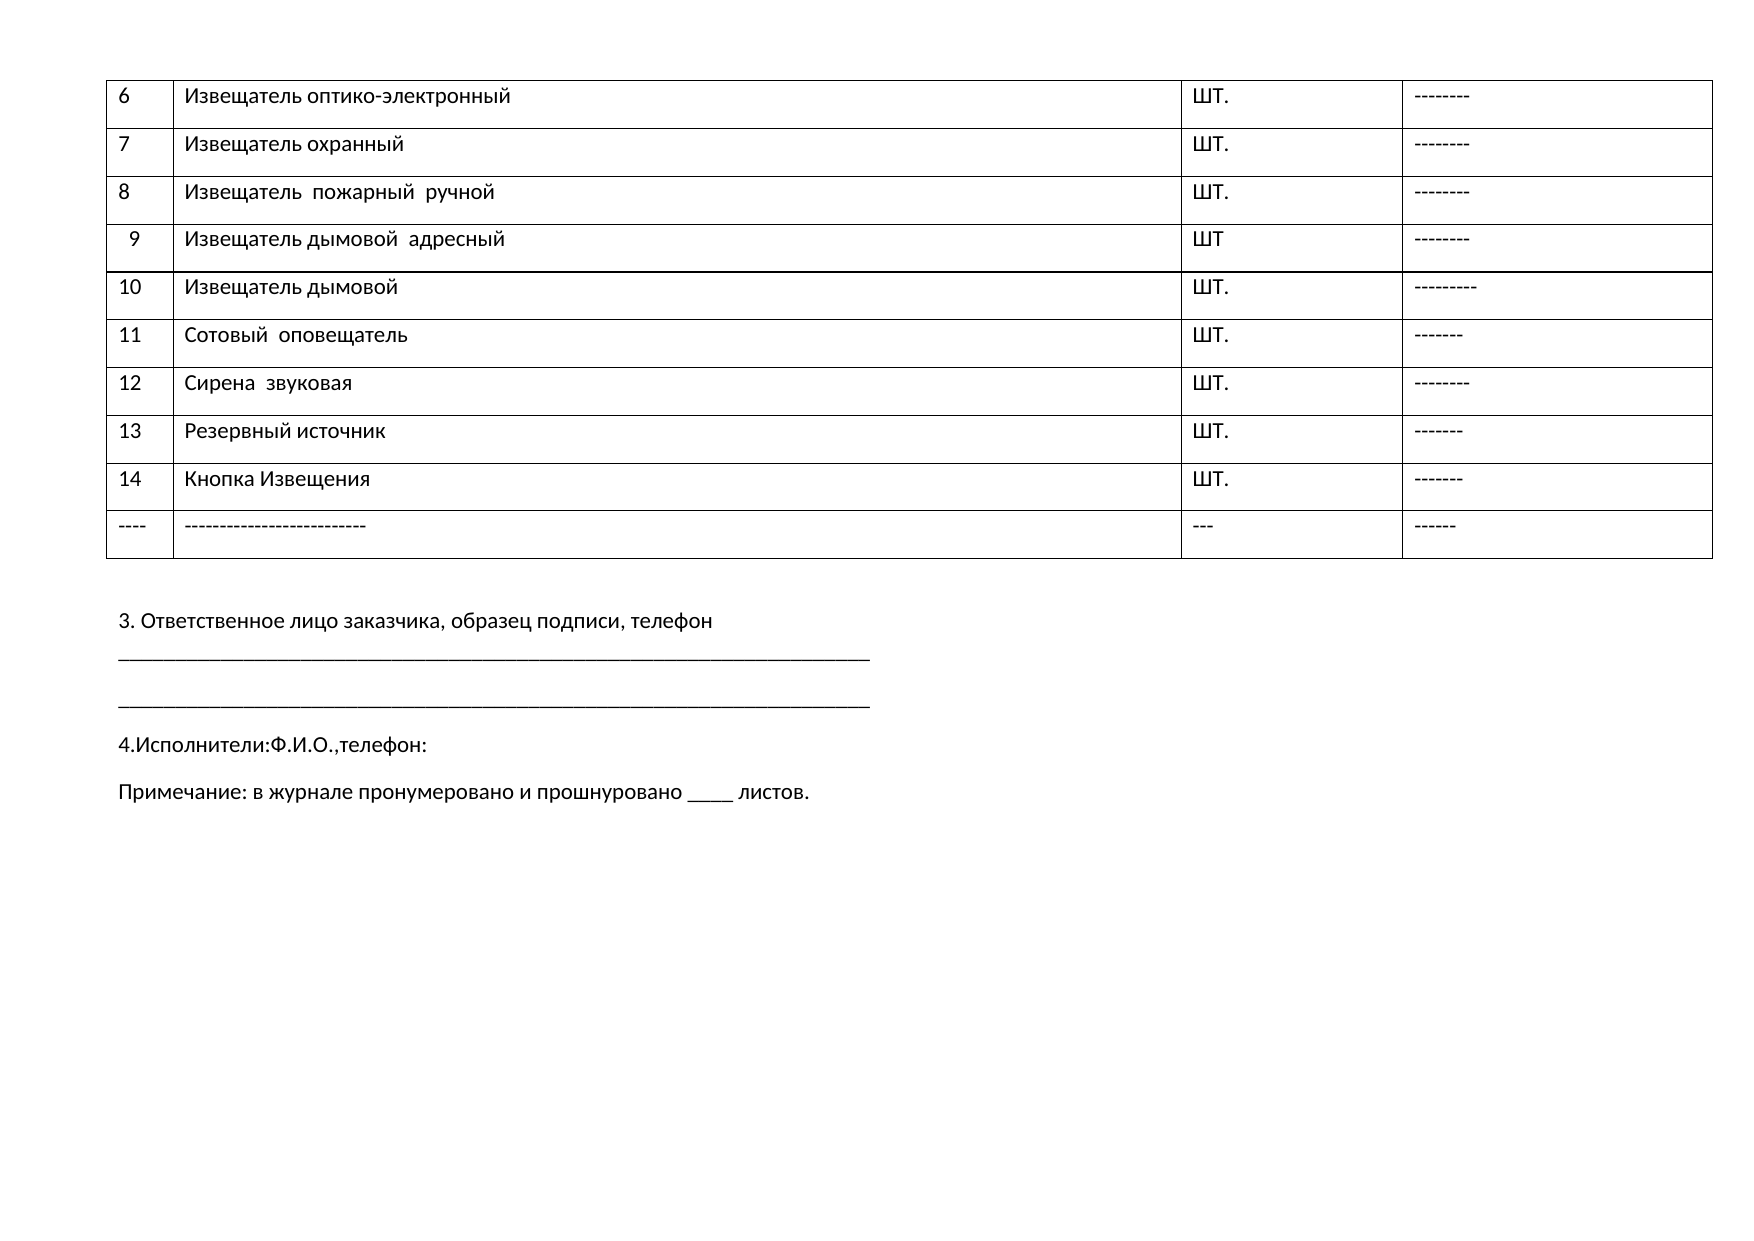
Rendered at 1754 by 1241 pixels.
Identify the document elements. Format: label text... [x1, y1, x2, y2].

table_cell ------- [1403, 416, 1712, 463]
table_cell ШТ. [1182, 368, 1402, 415]
table_cell ------ [1403, 511, 1712, 558]
table_cell 7 [107, 129, 173, 176]
table_cell -------- [1403, 129, 1712, 176]
table_cell 9 [107, 225, 173, 271]
table_cell Извещатель дымовой [174, 273, 1181, 319]
table_cell Извещатель оптико-электронный [174, 81, 1181, 128]
table_cell ШТ. [1182, 81, 1402, 128]
table_cell -------- [1403, 177, 1712, 223]
table_cell 6 [107, 81, 173, 128]
table_cell ---- [107, 511, 173, 558]
table_cell 8 [107, 177, 173, 223]
table_cell ------- [1403, 320, 1712, 367]
table_cell Кнопка Извещения [174, 464, 1181, 510]
table_cell ШТ. [1182, 129, 1402, 176]
table_cell 14 [107, 464, 173, 510]
text 3. Ответственное лицо заказчика, образец подписи, телефон __________________________________________________________________ [118, 606, 1695, 664]
table_cell -------------------------- [174, 511, 1181, 558]
table_cell Извещатель пожарный ручной [174, 177, 1181, 223]
table_cell 11 [107, 320, 173, 367]
table_cell Резервный источник [174, 416, 1181, 463]
table_cell 10 [107, 273, 173, 319]
table_cell ШТ [1182, 225, 1402, 271]
table_cell ШТ. [1182, 320, 1402, 367]
table_cell --- [1182, 511, 1402, 558]
text 4.Исполнители:Ф.И.О.,телефон: [118, 730, 1695, 758]
text Примечание: в журнале пронумеровано и прошнуровано ____ листов. [118, 777, 1695, 805]
table_cell Извещатель дымовой адресный [174, 225, 1181, 271]
table_cell -------- [1403, 81, 1712, 128]
table_cell ШТ. [1182, 416, 1402, 463]
table_cell Извещатель охранный [174, 129, 1181, 176]
table_cell -------- [1403, 225, 1712, 271]
table_cell Сирена звуковая [174, 368, 1181, 415]
table_cell 13 [107, 416, 173, 463]
table_cell 12 [107, 368, 173, 415]
text __________________________________________________________________ [118, 683, 1695, 711]
table_cell Сотовый оповещатель [174, 320, 1181, 367]
table_cell ------- [1403, 464, 1712, 510]
table_cell ШТ. [1182, 273, 1402, 319]
table_cell -------- [1403, 368, 1712, 415]
table_cell --------- [1403, 273, 1712, 319]
table_cell ШТ. [1182, 177, 1402, 223]
table_cell ШТ. [1182, 464, 1402, 510]
